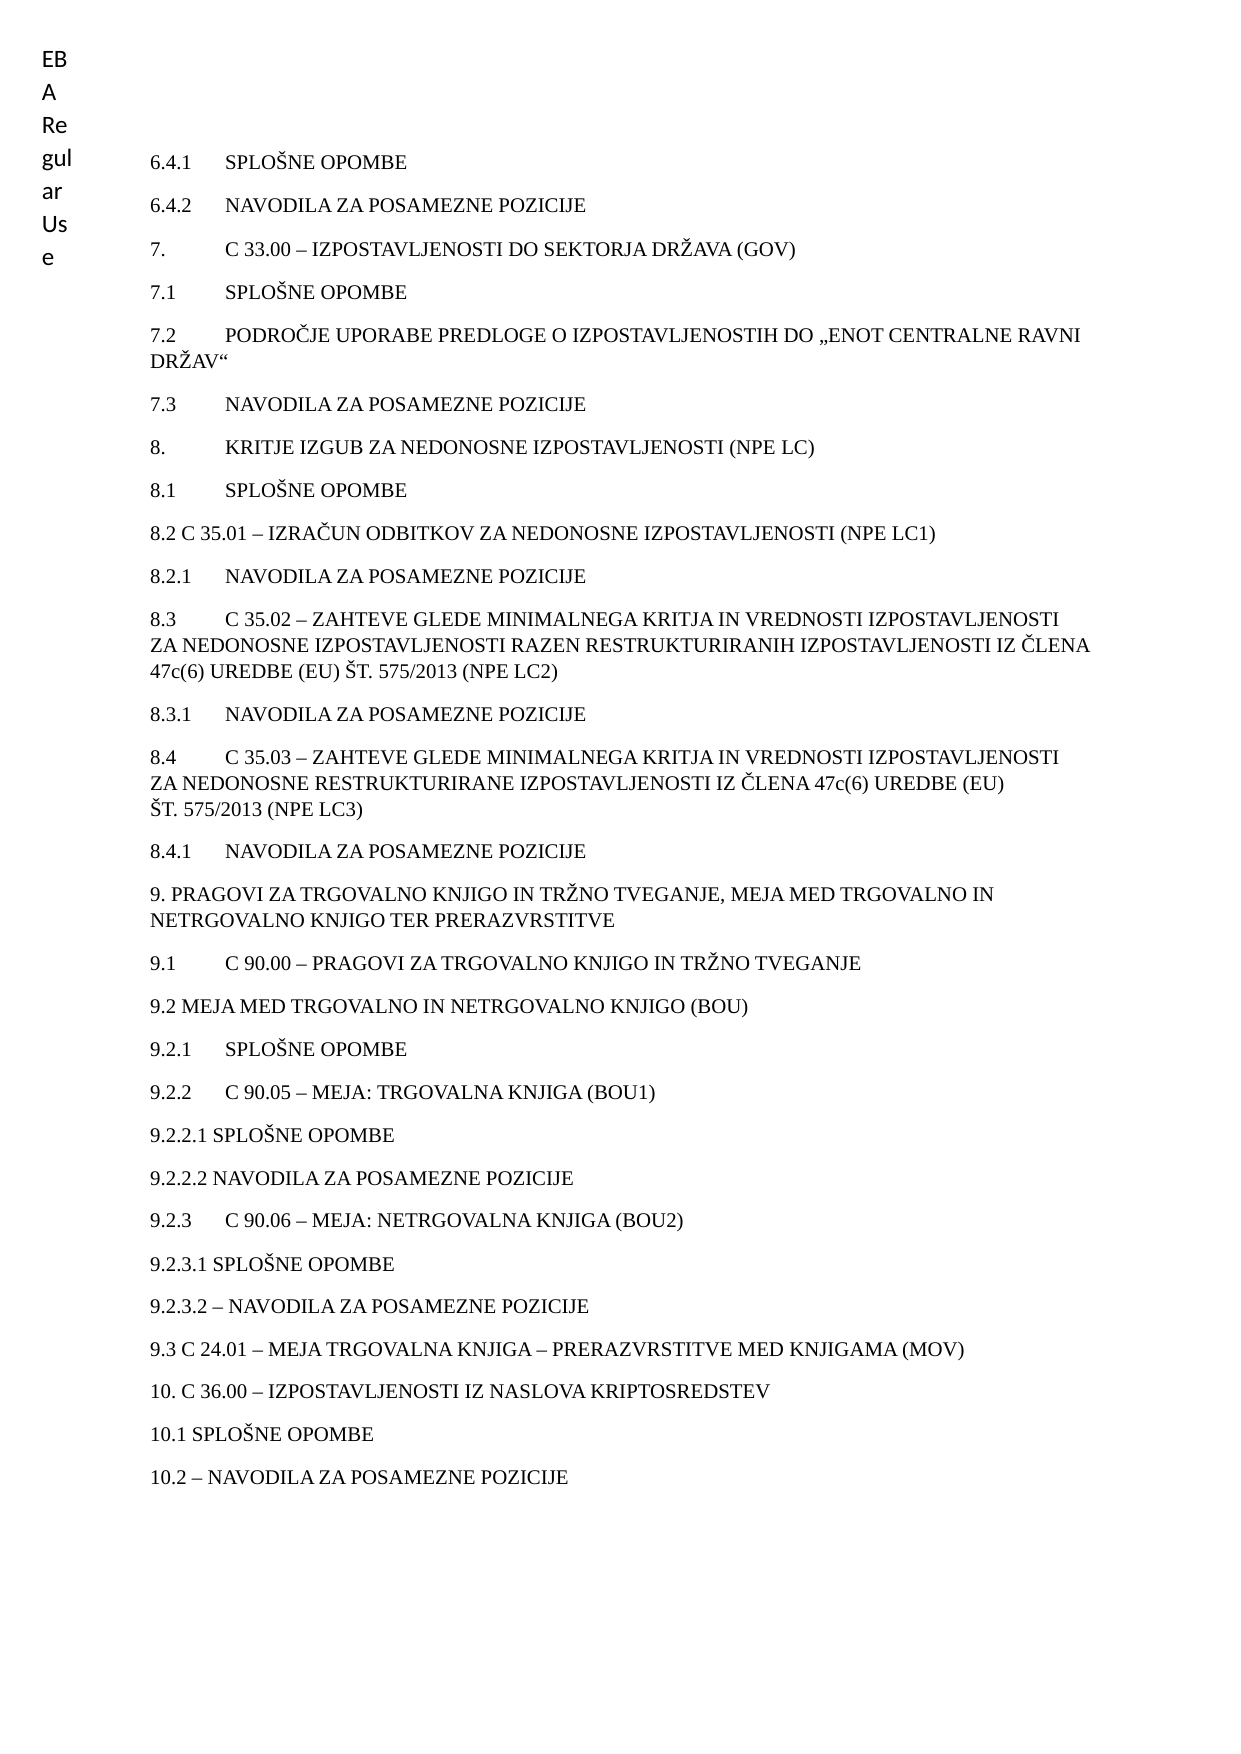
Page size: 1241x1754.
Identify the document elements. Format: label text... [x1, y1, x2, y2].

text 6.4.2 NAVODILA ZA POSAMEZNE POZICIJE [150, 193, 1090, 217]
text 8.4.1 NAVODILA ZA POSAMEZNE POZICIJE [150, 839, 1090, 863]
text 8. KRITJE IZGUB ZA NEDONOSNE IZPOSTAVLJENOSTI (NPE LC) [150, 435, 1090, 459]
text 9.2.3.2 – NAVODILA ZA POSAMEZNE POZICIJE [150, 1294, 1090, 1318]
text 10.2 – NAVODILA ZA POSAMEZNE POZICIJE [150, 1465, 1090, 1489]
text 8.3.1 NAVODILA ZA POSAMEZNE POZICIJE [150, 701, 1090, 726]
text 8.2.1 NAVODILA ZA POSAMEZNE POZICIJE [150, 564, 1090, 588]
text 9.2 MEJA MED TRGOVALNO IN NETRGOVALNO KNJIGO (BOU) [150, 994, 1090, 1018]
text 9.2.3.1 SPLOŠNE OPOMBE [150, 1252, 1090, 1276]
text 7.2 PODROČJE UPORABE PREDLOGE O IZPOSTAVLJENOSTIH DO „ENOT CENTRALNE RAVNI DRŽAV“ [150, 323, 1090, 373]
text 9.2.3 C 90.06 – MEJA: NETRGOVALNA KNJIGA (BOU2) [150, 1208, 1090, 1232]
text 9.2.2.2 NAVODILA ZA POSAMEZNE POZICIJE [150, 1166, 1090, 1190]
text 10. C 36.00 – IZPOSTAVLJENOSTI IZ NASLOVA KRIPTOSREDSTEV [150, 1379, 1090, 1403]
text 6.4.1 SPLOŠNE OPOMBE [150, 150, 1090, 174]
text 7.1 SPLOŠNE OPOMBE [150, 280, 1090, 304]
text 8.3 C 35.02 – ZAHTEVE GLEDE MINIMALNEGA KRITJA IN VREDNOSTI IZPOSTAVLJENOSTI ZA NEDONOSNE IZPOSTAVLJENOSTI RAZEN RESTRUKTURIRANIH IZPOSTAVLJENOSTI IZ ČLENA 47c(6) UREDBE (EU) ŠT. 575/2013 (NPE LC2) [150, 607, 1090, 683]
text 9.1 C 90.00 – PRAGOVI ZA TRGOVALNO KNJIGO IN TRŽNO TVEGANJE [150, 951, 1090, 975]
text 9.2.1 SPLOŠNE OPOMBE [150, 1037, 1090, 1061]
text 8.1 SPLOŠNE OPOMBE [150, 478, 1090, 502]
text 9.3 C 24.01 – MEJA TRGOVALNA KNJIGA – PRERAZVRSTITVE MED KNJIGAMA (MOV) [150, 1337, 1090, 1361]
text 9.2.2 C 90.05 – MEJA: TRGOVALNA KNJIGA (BOU1) [150, 1080, 1090, 1104]
text 9.2.2.1 SPLOŠNE OPOMBE [150, 1123, 1090, 1147]
text 8.2 C 35.01 – IZRAČUN ODBITKOV ZA NEDONOSNE IZPOSTAVLJENOSTI (NPE LC1) [150, 521, 1090, 545]
text 9. PRAGOVI ZA TRGOVALNO KNJIGO IN TRŽNO TVEGANJE, MEJA MED TRGOVALNO IN NETRGOVALNO KNJIGO TER PRERAZVRSTITVE [150, 882, 1090, 932]
text 7. C 33.00 – IZPOSTAVLJENOSTI DO SEKTORJA DRŽAVA (GOV) [150, 236, 1090, 261]
text 7.3 NAVODILA ZA POSAMEZNE POZICIJE [150, 391, 1090, 416]
text 8.4 C 35.03 – ZAHTEVE GLEDE MINIMALNEGA KRITJA IN VREDNOSTI IZPOSTAVLJENOSTI ZA NEDONOSNE RESTRUKTURIRANE IZPOSTAVLJENOSTI IZ ČLENA 47c(6) UREDBE (EU) ŠT. 575/2013 (NPE LC3) [150, 745, 1090, 821]
text 10.1 SPLOŠNE OPOMBE [150, 1422, 1090, 1446]
